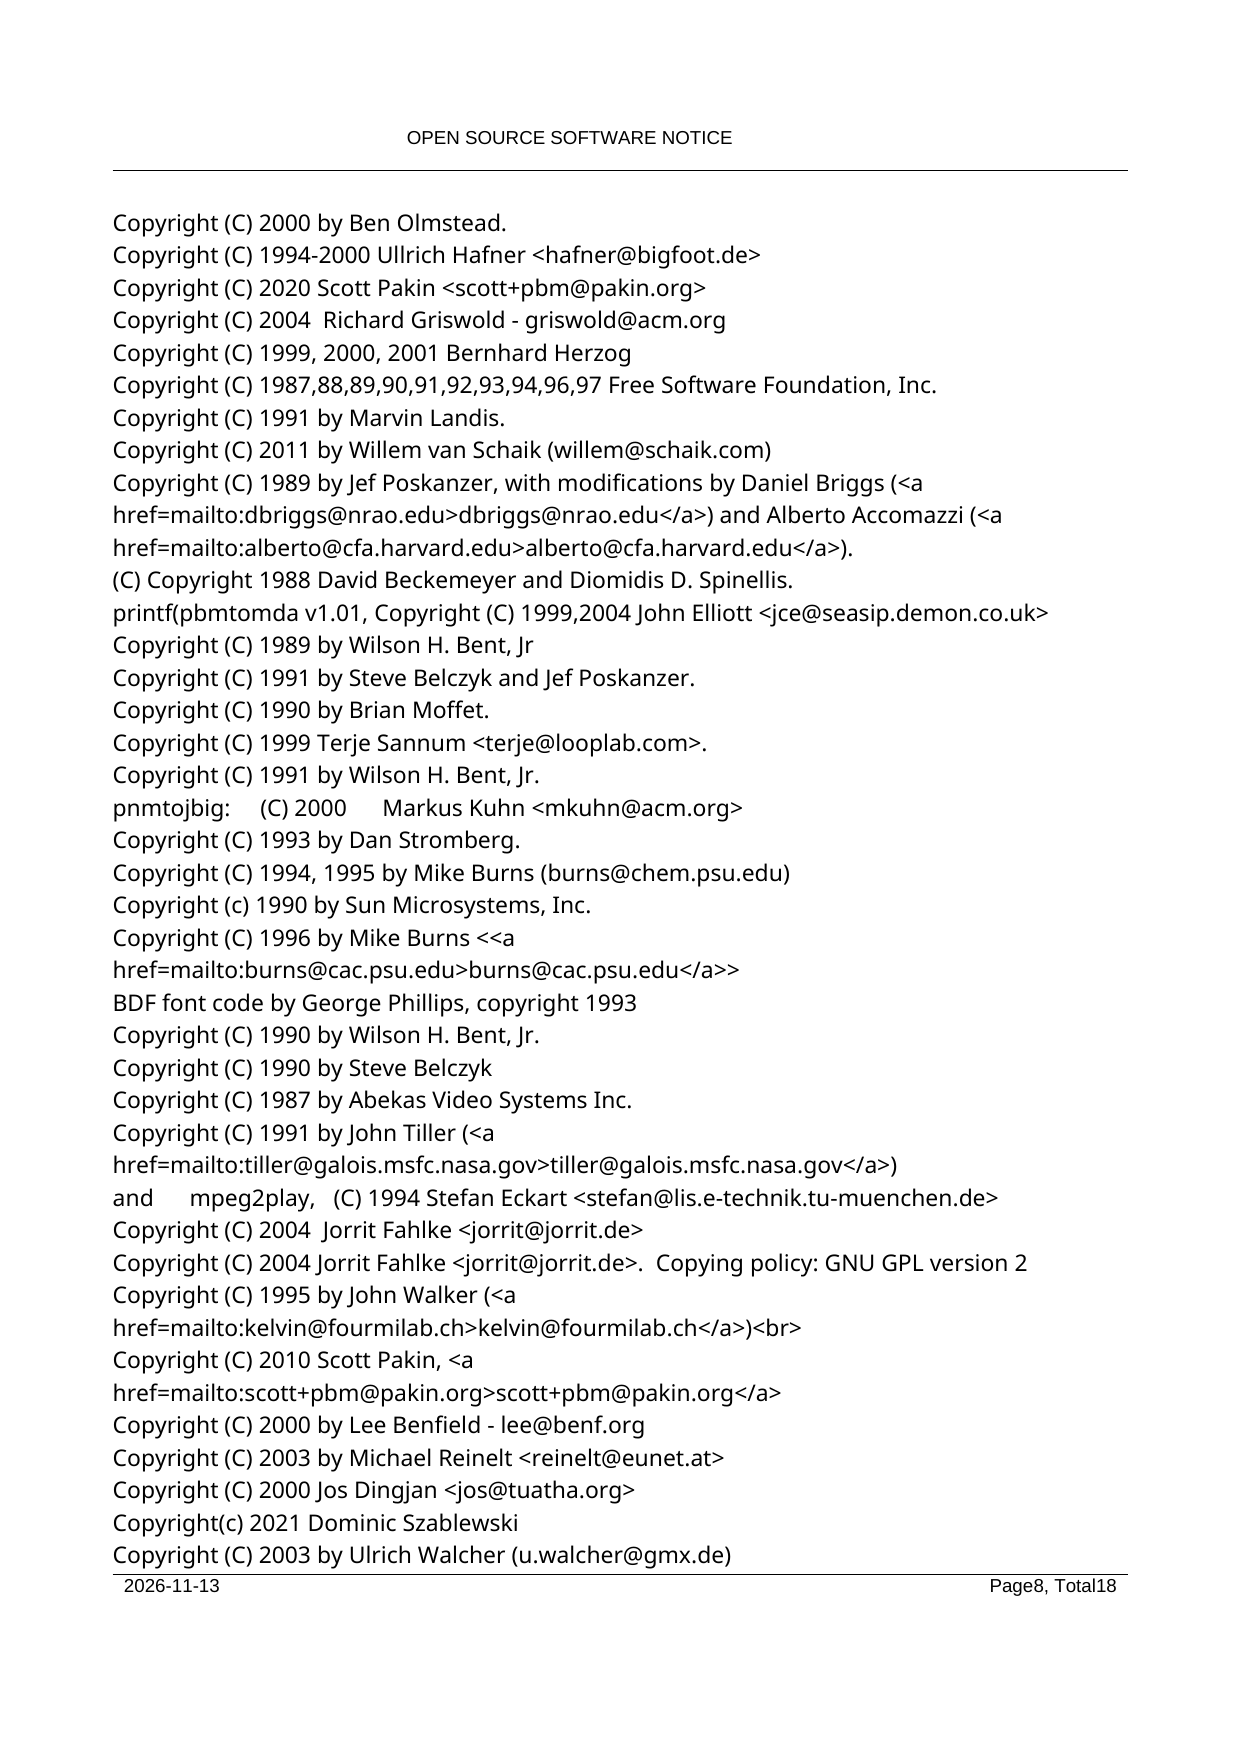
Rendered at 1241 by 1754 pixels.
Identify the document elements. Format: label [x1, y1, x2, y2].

text [112, 206, 1128, 1571]
